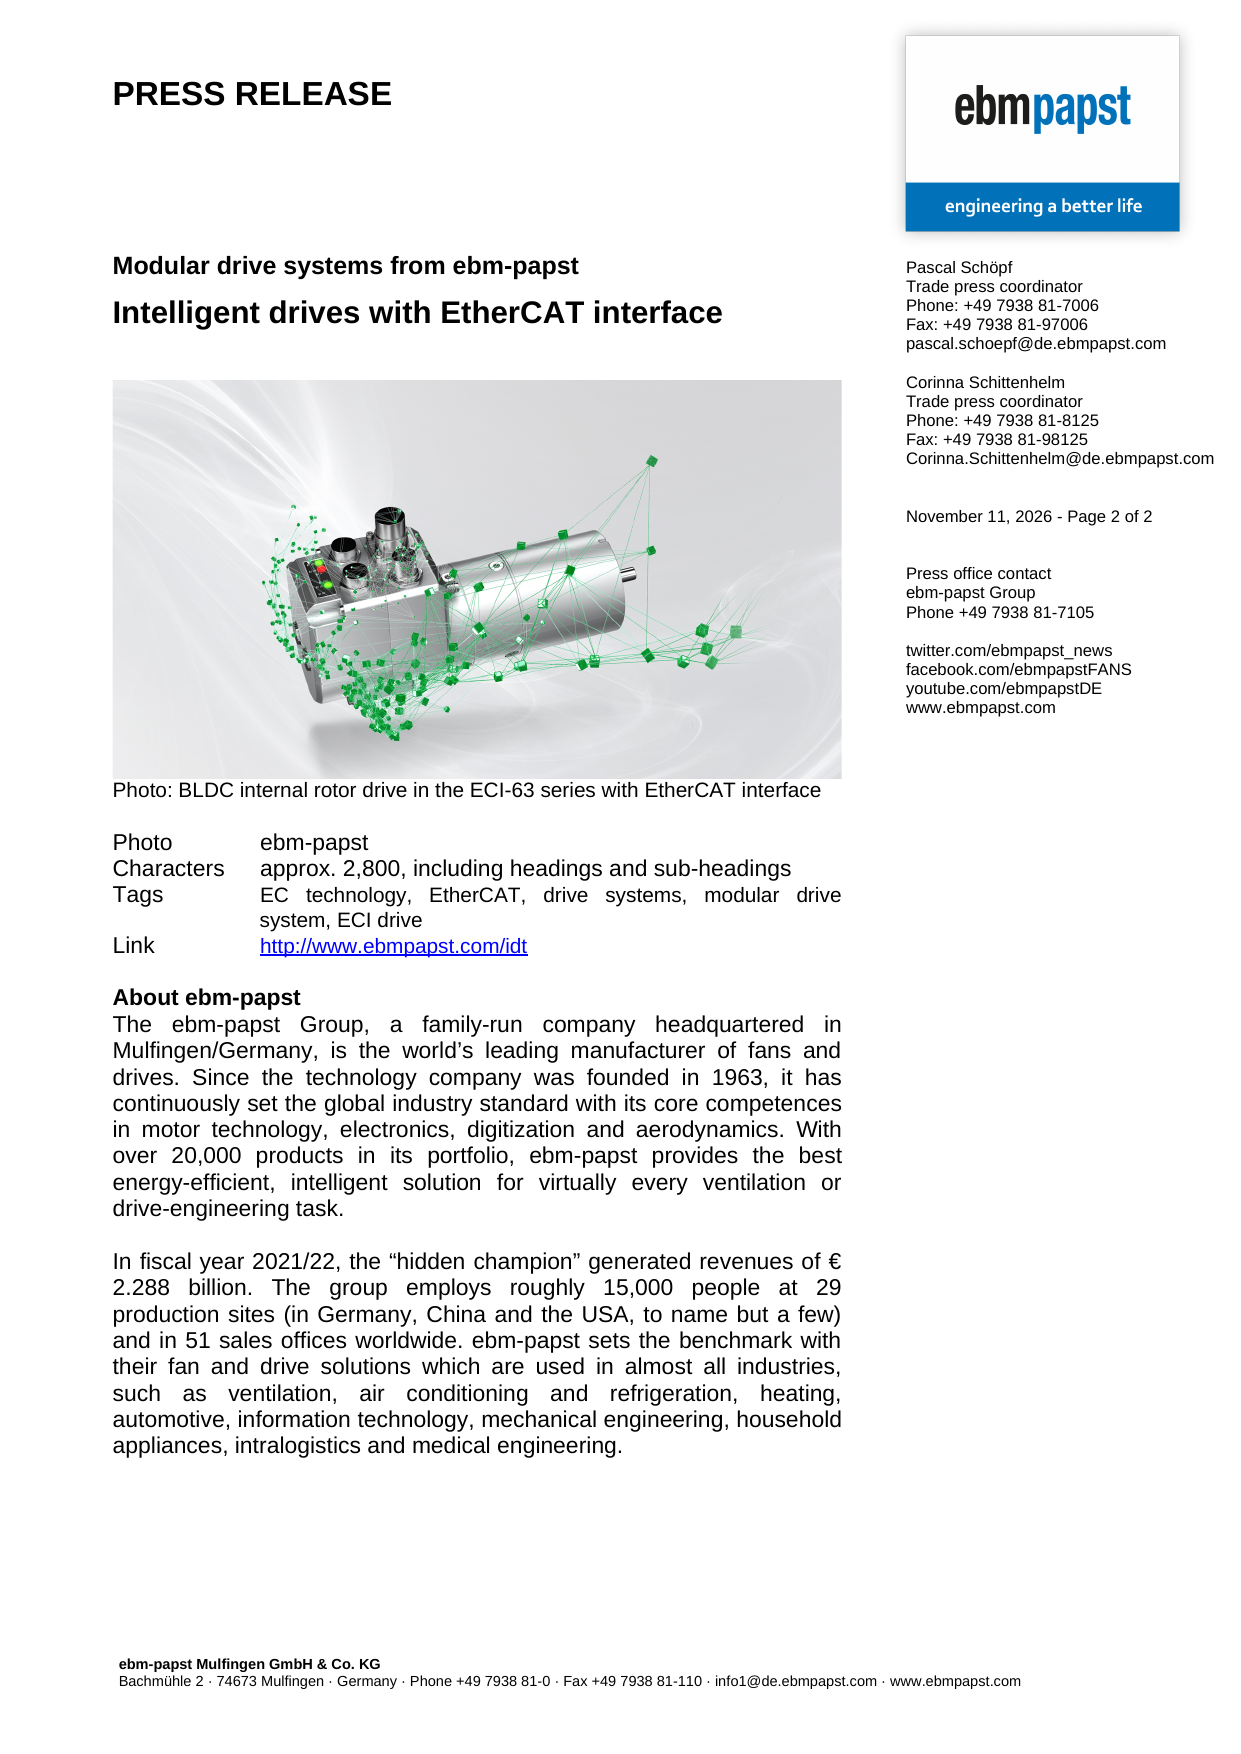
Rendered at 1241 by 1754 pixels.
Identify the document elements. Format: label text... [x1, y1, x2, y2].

text In fiscal year 2021/22, the “hidden champion” generated revenues of € 2.288 billion. The group employs roughly 15,000 people at 29 production sites (in Germany, China and the USA, to name but a few) and in 51 sales offices worldwide. ebm-papst sets the benchmark with their fan and drive solutions which are used in almost all industries, such as ventilation, air conditioning and refrigeration, heating, automotive, information technology, mechanical engineering, household appliances, intralogistics and medical engineering. [112, 1248, 842, 1459]
picture [886, 16, 1198, 251]
subtitle Link http://www.ebmpapst.com/idt [112, 932, 842, 958]
subtitle Photo: BLDC internal rotor drive in the ECI-63 series with EtherCAT interface [112, 779, 842, 802]
subtitle Characters approx. 2,800, including headings and sub-headings [112, 855, 842, 881]
text About ebm-papst [112, 984, 842, 1011]
subtitle Photo ebm-papst [112, 829, 842, 855]
text The ebm-papst Group, a family-run company headquartered in Mulfingen/Germany, is the world’s leading manufacturer of fans and drives. Since the technology company was founded in 1963, it has continuously set the global industry standard with its core competences in motor technology, electronics, digitization and aerodynamics. With over 20,000 products in its portfolio, ebm-papst provides the best energy-efficient, intelligent solution for virtually every ventilation or drive-engineering task. [112, 1011, 842, 1222]
subtitle Tags EC technology, EtherCAT, drive systems, modular drive system, ECI drive [112, 881, 842, 932]
